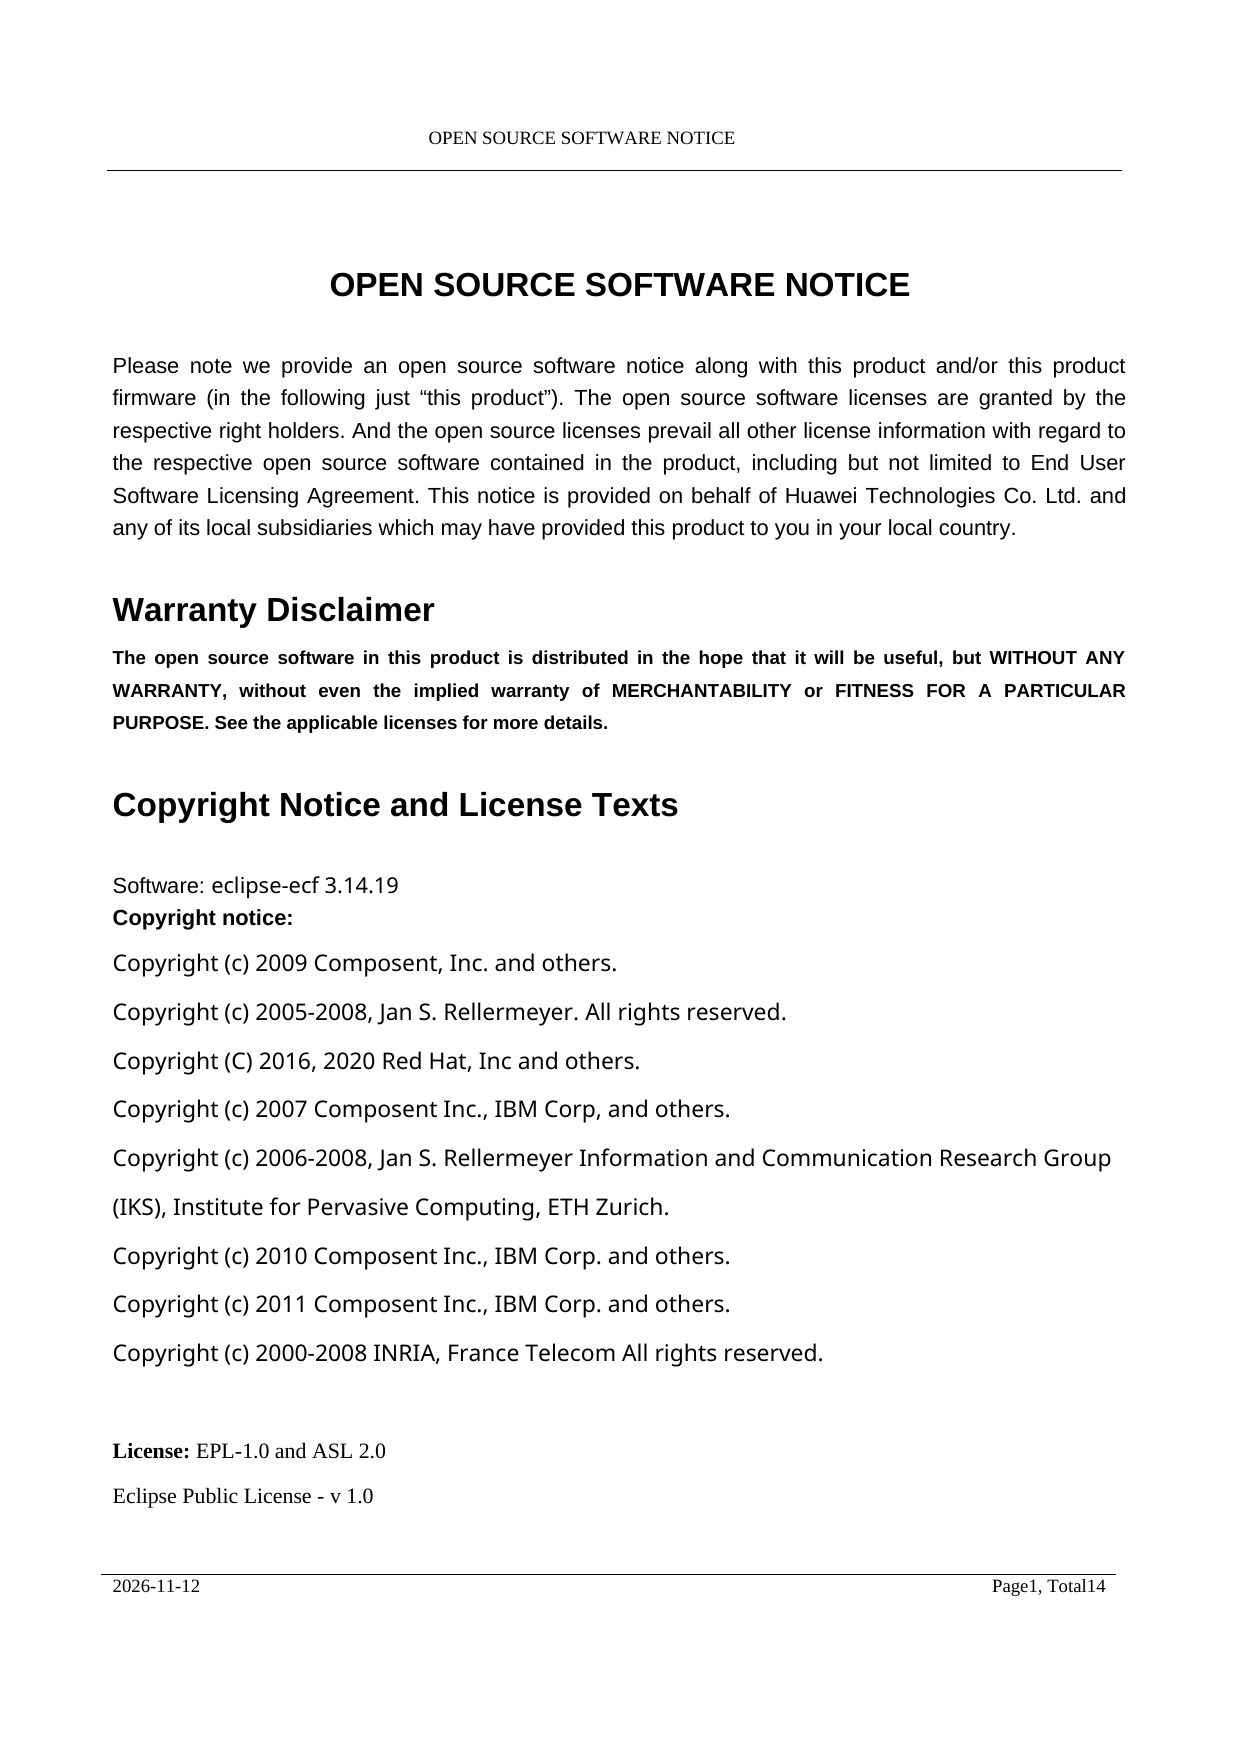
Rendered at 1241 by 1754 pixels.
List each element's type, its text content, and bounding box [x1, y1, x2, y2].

text The open source software in this product is distributed in the hope that it will be useful, but WITHOUT ANY WARRANTY, without even the implied warranty of MERCHANTABILITY or FITNESS FOR A PARTICULAR PURPOSE. See the applicable licenses for more details. [112, 641, 1128, 739]
text Copyright (c) 2009 Composent, Inc. and others. Copyright (c) 2005-2008, Jan S. Rellermeyer. All rights reserved. Copyright (C) 2016, 2020 Red Hat, Inc and others. Copyright (c) 2007 Composent Inc., IBM Corp, and others. Copyright (c) 2006-2008, Jan S. Rellermeyer Information and Communication Research Group (IKS), Institute for Pervasive Computing, ETH Zurich. Copyright (c) 2010 Composent Inc., IBM Corp. and others. Copyright (c) 2011 Composent Inc., IBM Corp. and others. Copyright (c) 2000-2008 INRIA, France Telecom All rights reserved. [112, 947, 1128, 1418]
text Software: eclipse-ecf 3.14.19 [112, 869, 1128, 901]
text Warranty Disclaimer [112, 576, 1128, 641]
text Copyright Notice and License Texts [112, 771, 1128, 836]
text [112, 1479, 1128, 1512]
text License: EPL-1.0 and ASL 2.0 [112, 1434, 1128, 1467]
text Copyright notice: [112, 901, 1128, 934]
text OPEN SOURCE SOFTWARE NOTICE [112, 251, 1128, 316]
text Please note we provide an open source software notice along with this product and/or this product firmware (in the following just “this product”). The open source software licenses are granted by the respective right holders. And the open source licenses prevail all other license information with regard to the respective open source software contained in the product, including but not limited to End User Software Licensing Agreement. This notice is provided on behalf of Huawei Technologies Co. Ltd. and any of its local subsidiaries which may have provided this product to you in your local country. [112, 349, 1128, 544]
